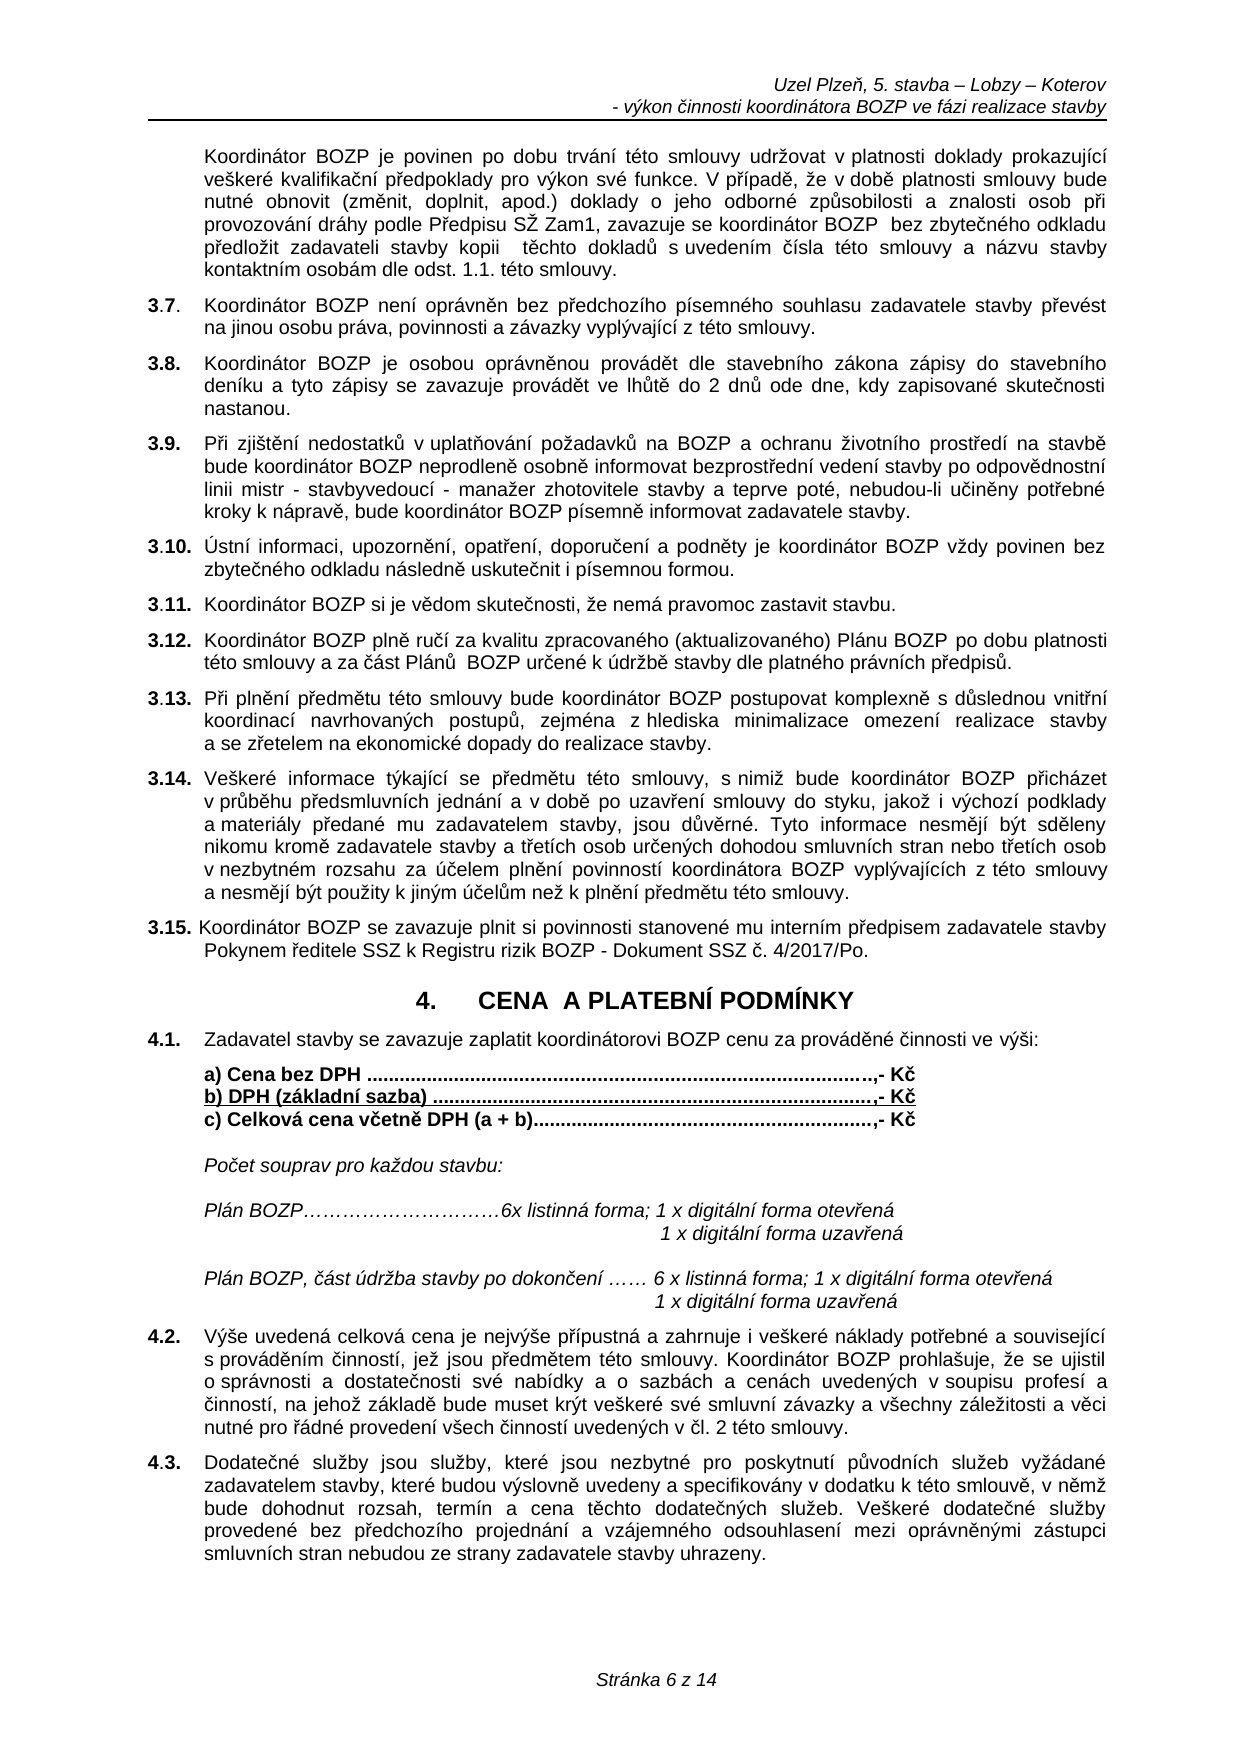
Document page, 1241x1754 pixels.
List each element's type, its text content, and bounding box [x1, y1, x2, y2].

text a) Cena bez DPH ..,- Kč [162, 1063, 1122, 1085]
text 3.13. Při plnění předmětu této smlouvy bude koordinátor BOZP postupovat komplexně s důslednou vnitřní koordinací navrhovaných postupů, zejména z hlediska minimalizace omezení realizace stavby a se zřetelem na ekonomické dopady do realizace stavby. [148, 686, 1107, 754]
text 1 x digitální forma uzavřená [162, 1290, 1122, 1312]
text 4.2. Výše uvedená celková cena je nejvýše přípustná a zahrnuje i veškeré náklady potřebné a související s prováděním činností, jež jsou předmětem této smlouvy. Koordinátor BOZP prohlašuje, že se ujistil o správnosti a dostatečnosti své nabídky a o sazbách a cenách uvedených v soupisu profesí a činností, na jehož základě bude muset krýt veškeré své smluvní závazky a všechny záležitosti a věci nutné pro řádné provedení všech činností uvedených v čl. 2 této smlouvy. [148, 1325, 1107, 1438]
text 3.10. Ústní informaci, upozornění, opatření, doporučení a podněty je koordinátor BOZP vždy povinen bez zbytečného odkladu následně uskutečnit i písemnou formou. [148, 535, 1107, 581]
text b) DPH (základní sazba) ,- Kč [162, 1085, 1122, 1108]
text 3.9. Při zjištění nedostatků v uplatňování požadavků na BOZP a ochranu životního prostředí na stavbě bude koordinátor BOZP neprodleně osobně informovat bezprostřední vedení stavby po odpovědnostní linii mistr - stavbyvedoucí - manažer zhotovitele stavby a teprve poté, nebudou-li učiněny potřebné kroky k nápravě, bude koordinátor BOZP písemně informovat zadavatele stavby. [148, 432, 1107, 523]
text 3.8. Koordinátor BOZP je osobou oprávněnou provádět dle stavebního zákona zápisy do stavebního deníku a tyto zápisy se zavazuje provádět ve lhůtě do 2 dnů ode dne, kdy zapisované skutečnosti nastanou. [148, 351, 1107, 419]
text 3.11. Koordinátor BOZP si je vědom skutečnosti, že nemá pravomoc zastavit stavbu. [148, 593, 1107, 616]
text 3.7. Koordinátor BOZP není oprávněn bez předchozího písemného souhlasu zadavatele stavby převést na jinou osobu práva, povinnosti a závazky vyplývající z této smlouvy. [148, 293, 1107, 339]
text 3.12. Koordinátor BOZP plně ručí za kvalitu zpracovaného (aktualizovaného) Plánu BOZP po dobu platnosti této smlouvy a za část Plánů BOZP určené k údržbě stavby dle platného právních předpisů. [148, 628, 1107, 674]
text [148, 145, 1107, 281]
text 3.14. Veškeré informace týkající se předmětu této smlouvy, s nimiž bude koordinátor BOZP přicházet v průběhu předsmluvních jednání a v době po uzavření smlouvy do styku, jakož i výchozí podklady a materiály předané mu zadavatelem stavby, jsou důvěrné. Tyto informace nesmějí být sděleny nikomu kromě zadavatele stavby a třetích osob určených dohodou smluvních stran nebo třetích osob v nezbytném rozsahu za účelem plnění povinností koordinátora BOZP vyplývajících z této smlouvy a nesmějí být použity k jiným účelům než k plnění předmětu této smlouvy. [148, 767, 1107, 903]
text Plán BOZP, část údržba stavby po dokončení …… 6 x listinná forma; 1 x digitální forma otevřená [162, 1267, 1122, 1290]
text 4. CENA A PLATEBNÍ PODMÍNKY [148, 986, 1122, 1015]
text 3.15. Koordinátor BOZP se zavazuje plnit si povinnosti stanovené mu interním předpisem zadavatele stavby Pokynem ředitele SSZ k Registru rizik BOZP - Dokument SSZ č. 4/2017/Po. [148, 916, 1107, 961]
text 4.1. Zadavatel stavby se zavazuje zaplatit koordinátorovi BOZP cenu za prováděné činnosti ve výši: [148, 1027, 1122, 1050]
text Počet souprav pro každou stavbu: [162, 1153, 1122, 1176]
text c) Celková cena včetně DPH (a + b) ,- Kč [162, 1108, 1122, 1131]
text 4.3. Dodatečné služby jsou služby, které jsou nezbytné pro poskytnutí původních služeb vyžádané zadavatelem stavby, které budou výslovně uvedeny a specifikovány v dodatku k této smlouvě, v němž bude dohodnut rozsah, termín a cena těchto dodatečných služeb. Veškeré dodatečné služby provedené bez předchozího projednání a vzájemného odsouhlasení mezi oprávněnými zástupci smluvních stran nebudou ze strany zadavatele stavby uhrazeny. [148, 1451, 1107, 1564]
text Plán BOZP…………………………6x listinná forma; 1 x digitální forma otevřená [162, 1199, 1122, 1222]
text 1 x digitální forma uzavřená [162, 1222, 1122, 1244]
